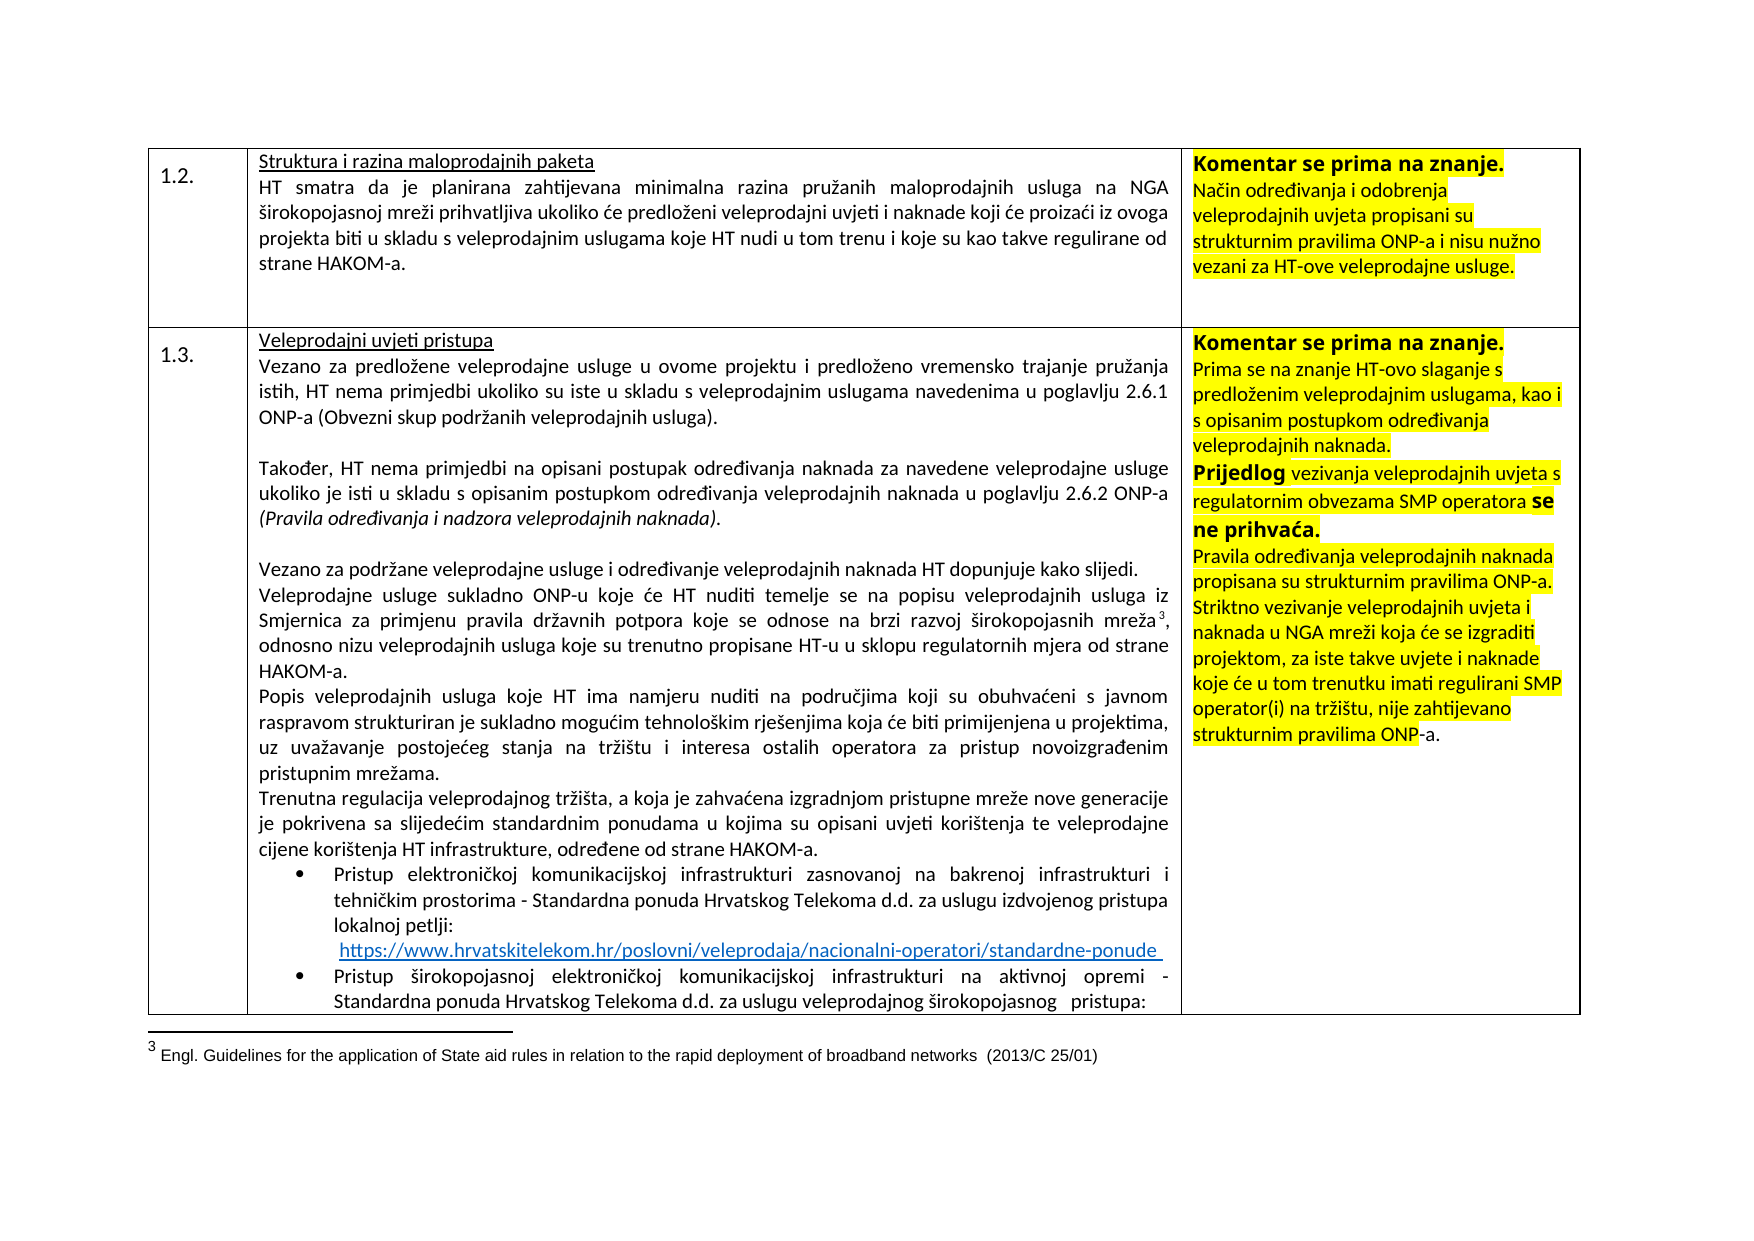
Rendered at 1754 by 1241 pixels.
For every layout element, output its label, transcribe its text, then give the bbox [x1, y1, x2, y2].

table_cell 1.2. [149, 149, 247, 327]
table_cell 1.3. [149, 328, 247, 1014]
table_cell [248, 328, 1181, 1014]
table_cell Komentar se prima na znanje. Način određivanja i odobrenja veleprodajnih uvjeta propisani su strukturnim pravilima ONP-a i nisu nužno vezani za HT-ove veleprodajne usluge. [1182, 149, 1579, 327]
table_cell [1182, 328, 1579, 1014]
table_cell Struktura i razina maloprodajnih paketa HT smatra da je planirana zahtijevana minimalna razina pružanih maloprodajnih usluga na NGA širokopojasnoj mreži prihvatljiva ukoliko će predloženi veleprodajni uvjeti i naknade koji će proizaći iz ovoga projekta biti u skladu s veleprodajnim uslugama koje HT nudi u tom trenu i koje su kao takve regulirane od strane HAKOM-a. [248, 149, 1181, 327]
